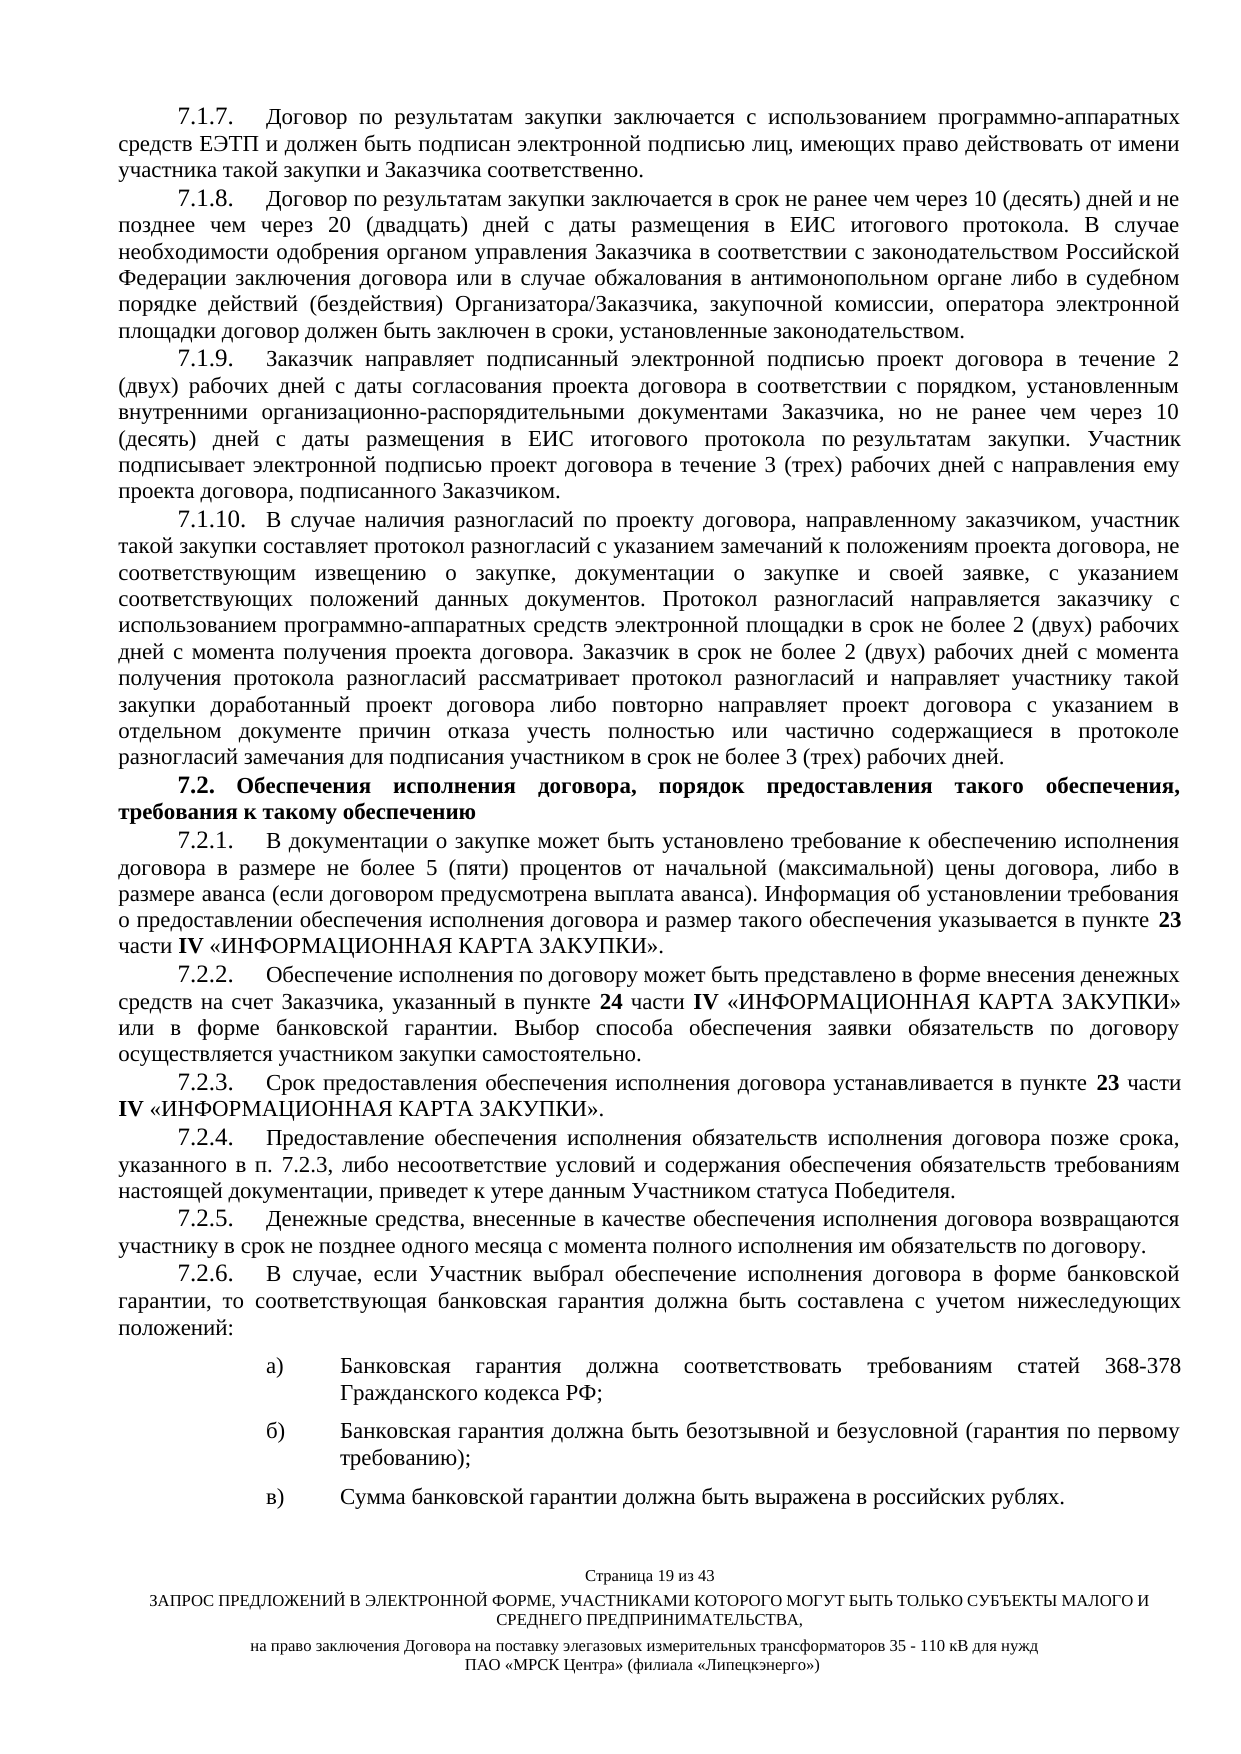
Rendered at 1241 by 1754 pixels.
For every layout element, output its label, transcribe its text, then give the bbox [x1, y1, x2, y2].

list Банковская гарантия должна соответствовать требованиям статей 368-378 Гражданского кодекса РФ; [266, 1352, 1181, 1405]
subtitle Договор по результатам закупки заключается в срок не ранее чем через 10 (десять) дней и не позднее чем через 20 (двадцать) дней с даты размещения в ЕИС итогового протокола. В случае необходимости одобрения органом управления Заказчика в соответствии с законодательством Российской Федерации заключения договора или в случае обжалования в антимонопольном органе либо в судебном порядке действий (бездействия) Организатора/Заказчика, закупочной комиссии, оператора электронной площадки договор должен быть заключен в сроки, установленные законодательством. [118, 183, 1181, 343]
subtitle Обеспечения исполнения договора, порядок предоставления такого обеспечения, требования к такому обеспечению [118, 770, 1181, 825]
subtitle В случае, если Участник выбрал обеспечение исполнения договора в форме банковской гарантии, то соответствующая банковская гарантия должна быть составлена с учетом нижеследующих положений: [118, 1258, 1181, 1340]
subtitle В документации о закупке может быть установлено требование к обеспечению исполнения договора в размере не более 5 (пяти) процентов от начальной (максимальной) цены договора, либо в размере аванса (если договором предусмотрена выплата аванса). Информация об установлении требования о предоставлении обеспечения исполнения договора и размер такого обеспечения указывается в пункте 23 части IV «ИНФОРМАЦИОННАЯ КАРТА ЗАКУПКИ». [118, 825, 1181, 959]
subtitle В случае наличия разногласий по проекту договора, направленному заказчиком, участник такой закупки составляет протокол разногласий с указанием замечаний к положениям проекта договора, не соответствующим извещению о закупке, документации о закупке и своей заявке, с указанием соответствующих положений данных документов. Протокол разногласий направляется заказчику с использованием программно-аппаратных средств электронной площадки в срок не более 2 (двух) рабочих дней с момента получения проекта договора. Заказчик в срок не более 2 (двух) рабочих дней с момента получения протокола разногласий рассматривает протокол разногласий и направляет участнику такой закупки доработанный проект договора либо повторно направляет проект договора с указанием в отдельном документе причин отказа учесть полностью или частично содержащиеся в протоколе разногласий замечания для подписания участником в срок не более 3 (трех) рабочих дней. [118, 504, 1181, 770]
subtitle Договор по результатам закупки заключается с использованием программно-аппаратных средств ЕЭТП и должен быть подписан электронной подписью лиц, имеющих право действовать от имени участника такой закупки и Заказчика соответственно. [118, 101, 1181, 183]
subtitle Обеспечение исполнения по договору может быть представлено в форме внесения денежных средств на счет Заказчика, указанный в пункте 24 части IV «ИНФОРМАЦИОННАЯ КАРТА ЗАКУПКИ» или в форме банковской гарантии. Выбор способа обеспечения заявки обязательств по договору осуществляется участником закупки самостоятельно. [118, 959, 1181, 1067]
subtitle Срок предоставления обеспечения исполнения договора устанавливается в пункте 23 части IV «ИНФОРМАЦИОННАЯ КАРТА ЗАКУПКИ». [118, 1067, 1181, 1122]
list Банковская гарантия должна быть безотзывной и безусловной (гарантия по первому требованию); [266, 1418, 1181, 1470]
list Сумма банковской гарантии должна быть выражена в российских рублях. [266, 1483, 1181, 1509]
subtitle Предоставление обеспечения исполнения обязательств исполнения договора позже срока, указанного в п. 7.2.3, либо несоответствие условий и содержания обеспечения обязательств требованиям настоящей документации, приведет к утере данным Участником статуса Победителя. [118, 1122, 1181, 1203]
subtitle Денежные средства, внесенные в качестве обеспечения исполнения договора возвращаются участнику в срок не позднее одного месяца с момента полного исполнения им обязательств по договору. [118, 1203, 1181, 1258]
subtitle Заказчик направляет подписанный электронной подписью проект договора в течение 2 (двух) рабочих дней с даты согласования проекта договора в соответствии с порядком, установленным внутренними организационно-распорядительными документами Заказчика, но не ранее чем через 10 (десять) дней с даты размещения в ЕИС итогового протокола по результатам закупки. Участник подписывает электронной подписью проект договора в течение 3 (трех) рабочих дней с направления ему проекта договора, подписанного Заказчиком. [118, 343, 1181, 504]
